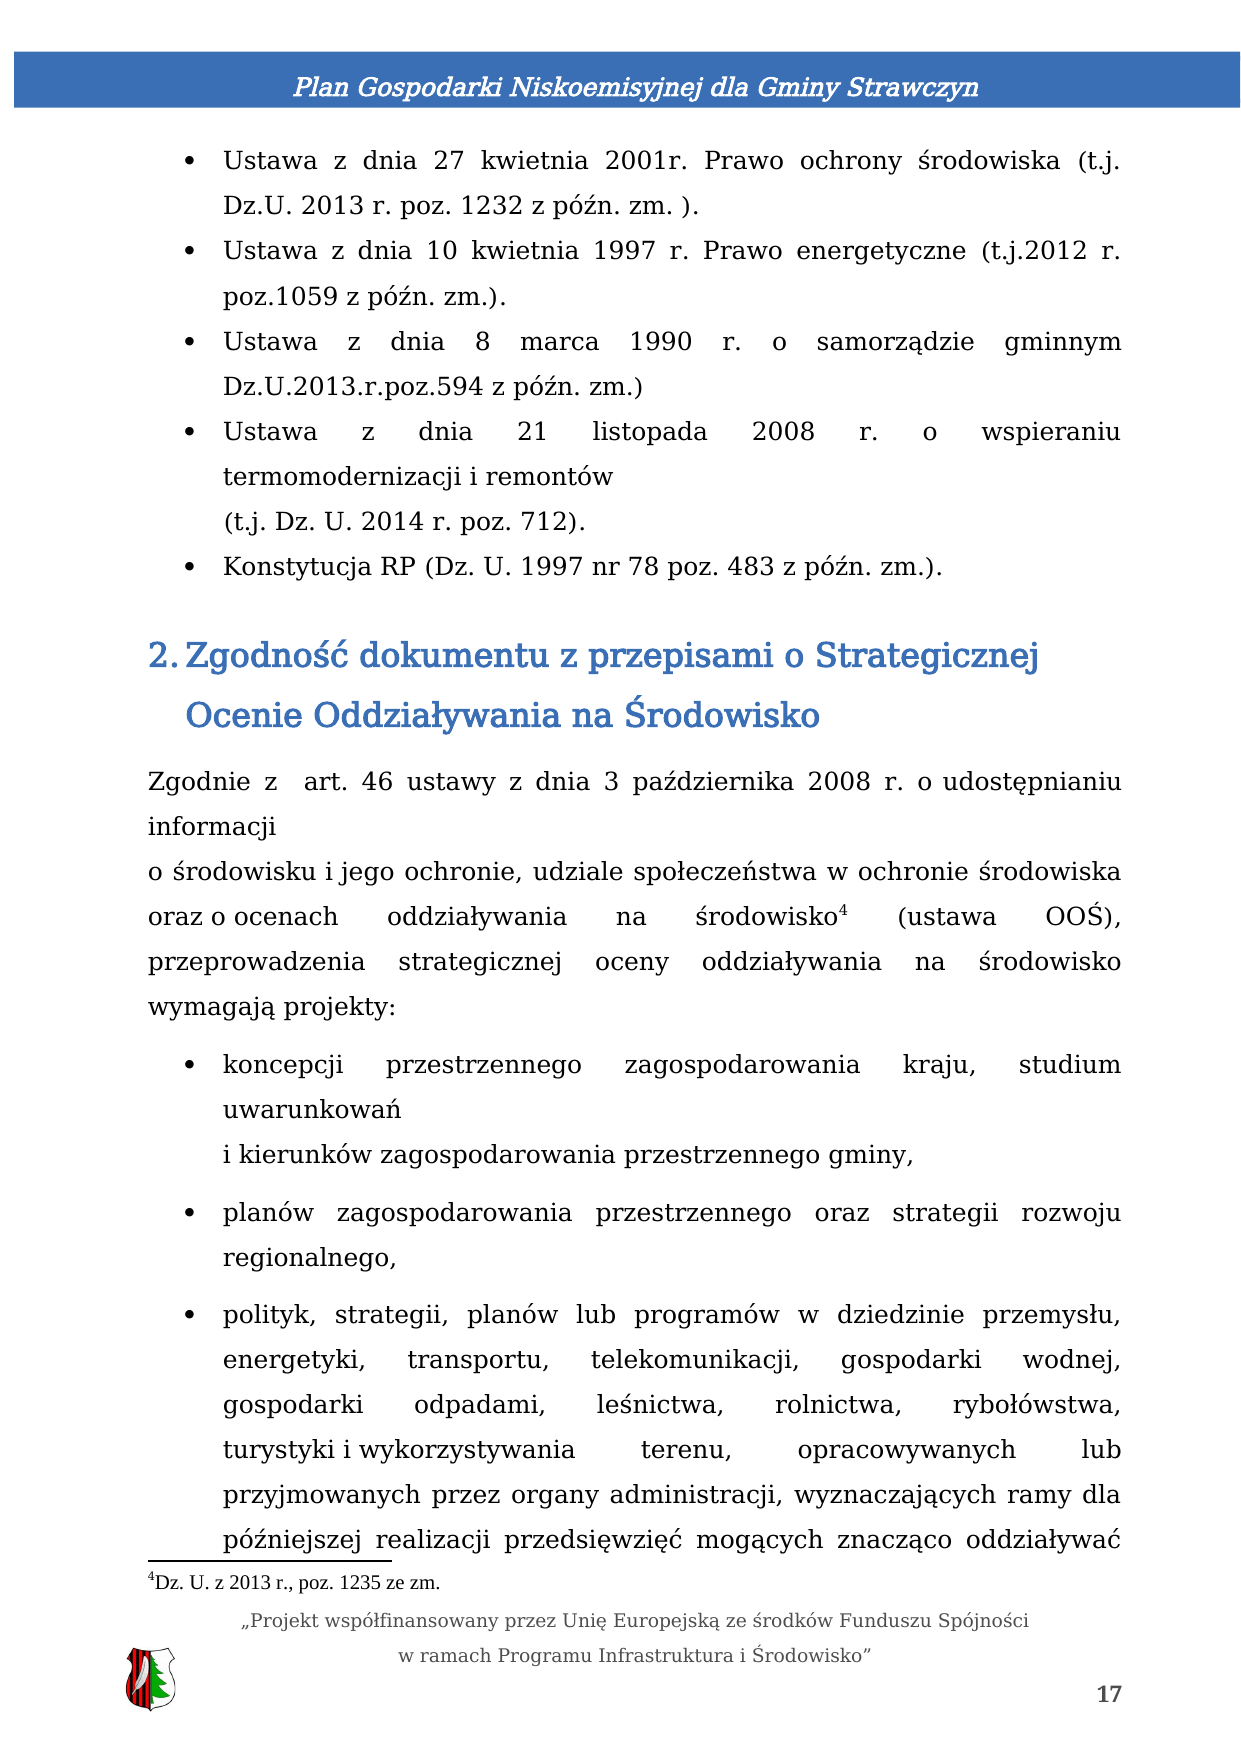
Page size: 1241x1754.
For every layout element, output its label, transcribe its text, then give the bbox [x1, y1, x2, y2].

list planów zagospodarowania przestrzennego oraz strategii rozwoju regionalnego, [185, 1196, 1122, 1271]
list koncepcji przestrzennego zagospodarowania kraju, studium uwarunkowań i kierunków zagospodarowania przestrzennego gminy, [185, 1048, 1122, 1169]
list Konstytucja RP (Dz. U. 1997 nr 78 poz. 483 z późn. zm.). [185, 551, 1122, 581]
list Ustawa z dnia 27 kwietnia 2001r. Prawo ochrony środowiska (t.j. Dz.U. 2013 r. poz. 1232 z późn. zm. ). [185, 145, 1122, 220]
list Ustawa z dnia 8 marca 1990 r. o samorządzie gminnym Dz.U.2013.r.poz.594 z późn. zm.) [185, 325, 1122, 400]
subtitle Zgodność dokumentu z przepisami o Strategicznej Ocenie Oddziaływania na Środowisko [148, 633, 1122, 733]
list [185, 1299, 1122, 1554]
picture [125, 1647, 176, 1712]
list Ustawa z dnia 10 kwietnia 1997 r. Prawo energetyczne (t.j.2012 r. poz.1059 z późn. zm.). [185, 235, 1122, 310]
list Ustawa z dnia 21 listopada 2008 r. o wspieraniu termomodernizacji i remontów (t.j. Dz. U. 2014 r. poz. 712). [185, 415, 1122, 536]
text Zgodnie z art. 46 ustawy z dnia 3 października 2008 r. o udostępnianiu informacji o środowisku i jego ochronie, udziale społeczeństwa w ochronie środowiska oraz o ocenach oddziaływania na środowisko (ustawa OOŚ), przeprowadzenia strategicznej oceny oddziaływania na środowisko wymagają projekty: [148, 766, 1122, 1021]
